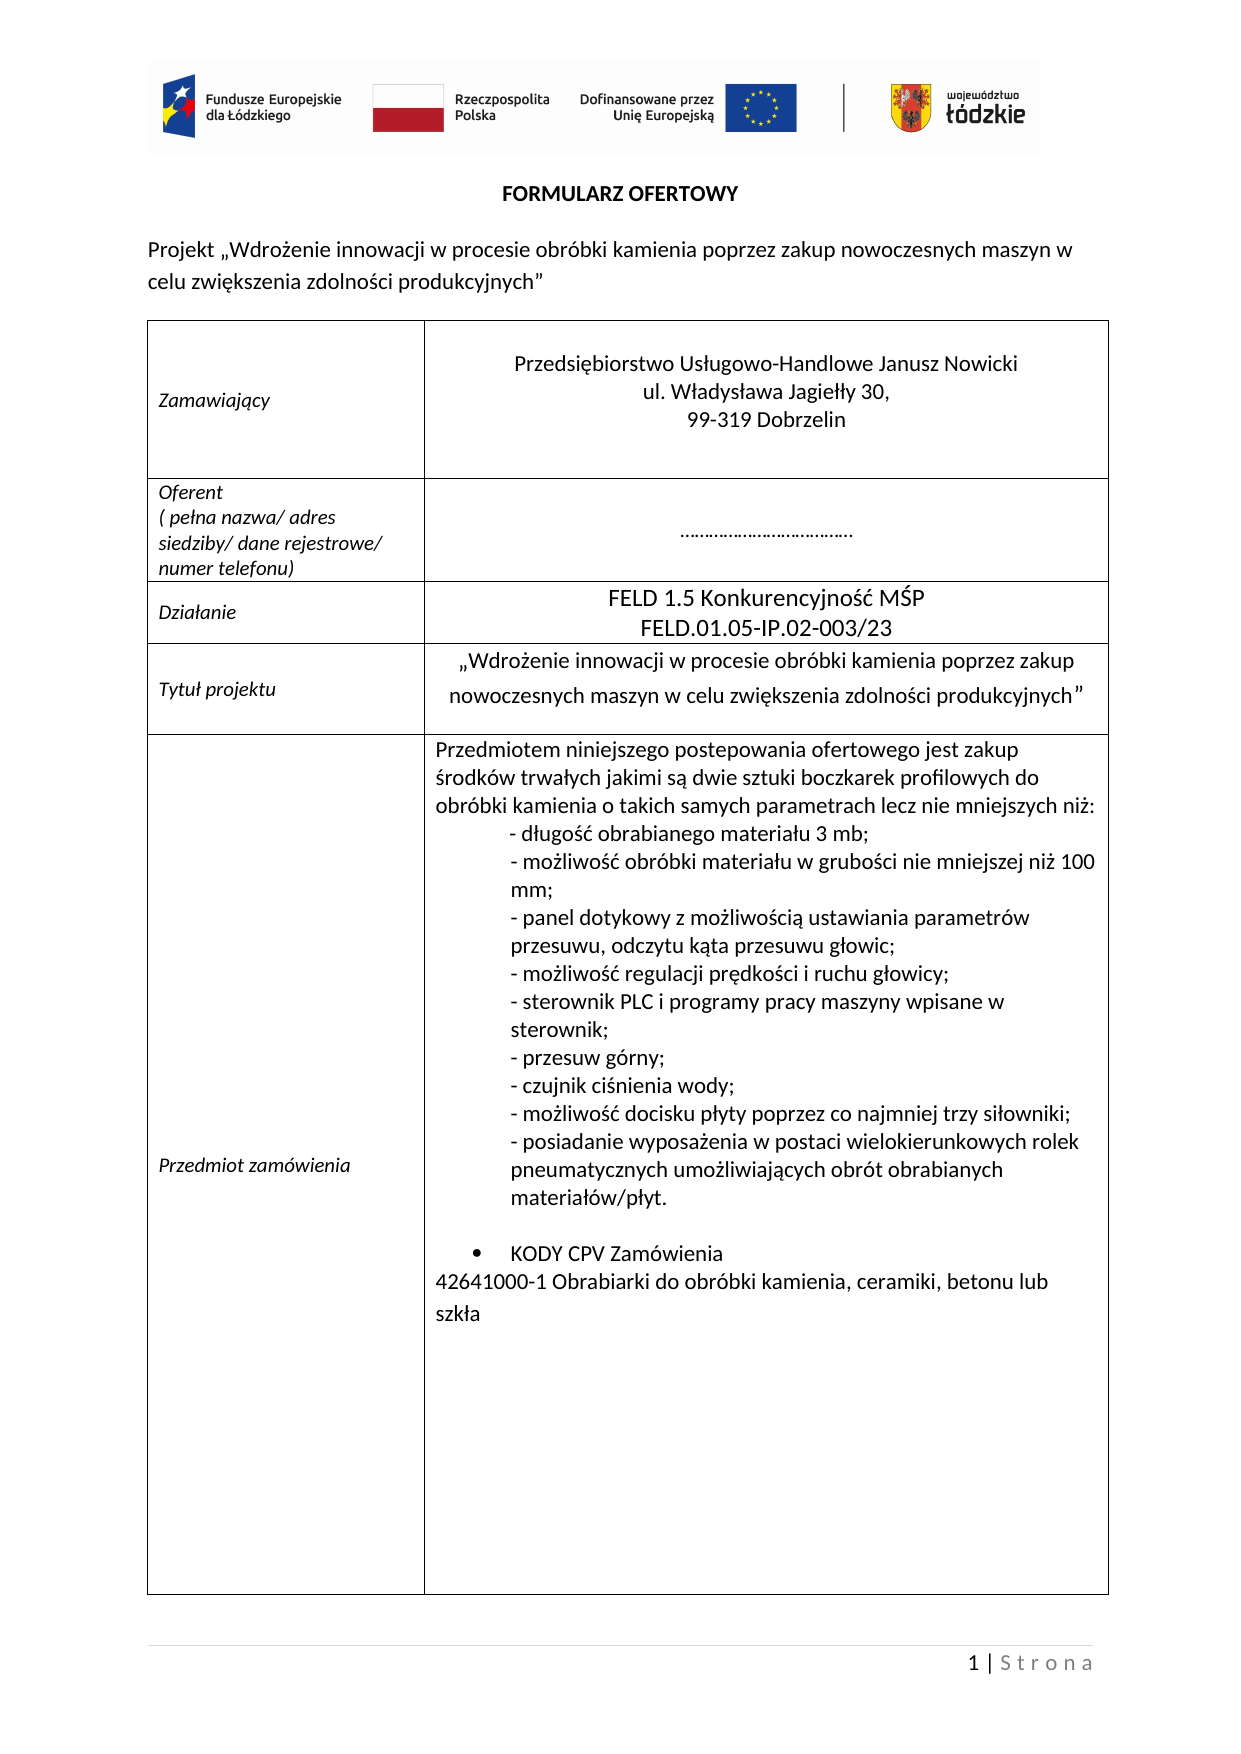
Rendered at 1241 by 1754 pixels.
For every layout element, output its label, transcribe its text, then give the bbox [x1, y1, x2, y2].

text FORMULARZ OFERTOWY [148, 179, 1093, 207]
text Projekt „Wdrożenie innowacji w procesie obróbki kamienia poprzez zakup nowoczesnych maszyn w celu zwiększenia zdolności produkcyjnych” [148, 235, 1093, 295]
table_cell ……………………………… [425, 479, 1108, 581]
table_cell Przedmiotem niniejszego postepowania ofertowego jest zakup środków trwałych jakimi są dwie sztuki boczkarek profilowych do obróbki kamienia o takich samych parametrach lecz nie mniejszych niż: - długość obrabianego materiału 3 mb; - możliwość obróbki materiału w grubości nie mniejszej niż 100 mm; - panel dotykowy z możliwością ustawiania parametrów przesuwu, odczytu kąta przesuwu głowic; - możliwość regulacji prędkości i ruchu głowicy; - sterownik PLC i programy pracy maszyny wpisane w sterownik; - przesuw górny; - czujnik ciśnienia wody; - możliwość docisku płyty poprzez co najmniej trzy siłowniki; - posiadanie wyposażenia w postaci wielokierunkowych rolek pneumatycznych umożliwiających obrót obrabianych materiałów/płyt. KODY CPV Zamówienia 42641000-1 Obrabiarki do obróbki kamienia, ceramiki, betonu lub szkła [425, 735, 1108, 1594]
picture [147, 59, 1041, 154]
table_cell Działanie [148, 582, 424, 643]
table_cell „Wdrożenie innowacji w procesie obróbki kamienia poprzez zakup nowoczesnych maszyn w celu zwiększenia zdolności produkcyjnych” [425, 644, 1108, 734]
table_header Przedsiębiorstwo Usługowo-Handlowe Janusz Nowicki ul. Władysława Jagiełły 30, 99-319 Dobrzelin [425, 321, 1108, 478]
table_cell FELD 1.5 Konkurencyjność MŚP FELD.01.05-IP.02-003/23 [425, 582, 1108, 643]
table_header Zamawiający [148, 321, 424, 478]
table_cell Przedmiot zamówienia [148, 735, 424, 1594]
table_cell Tytuł projektu [148, 644, 424, 734]
table_cell Oferent ( pełna nazwa/ adres siedziby/ dane rejestrowe/ numer telefonu) [148, 479, 424, 581]
